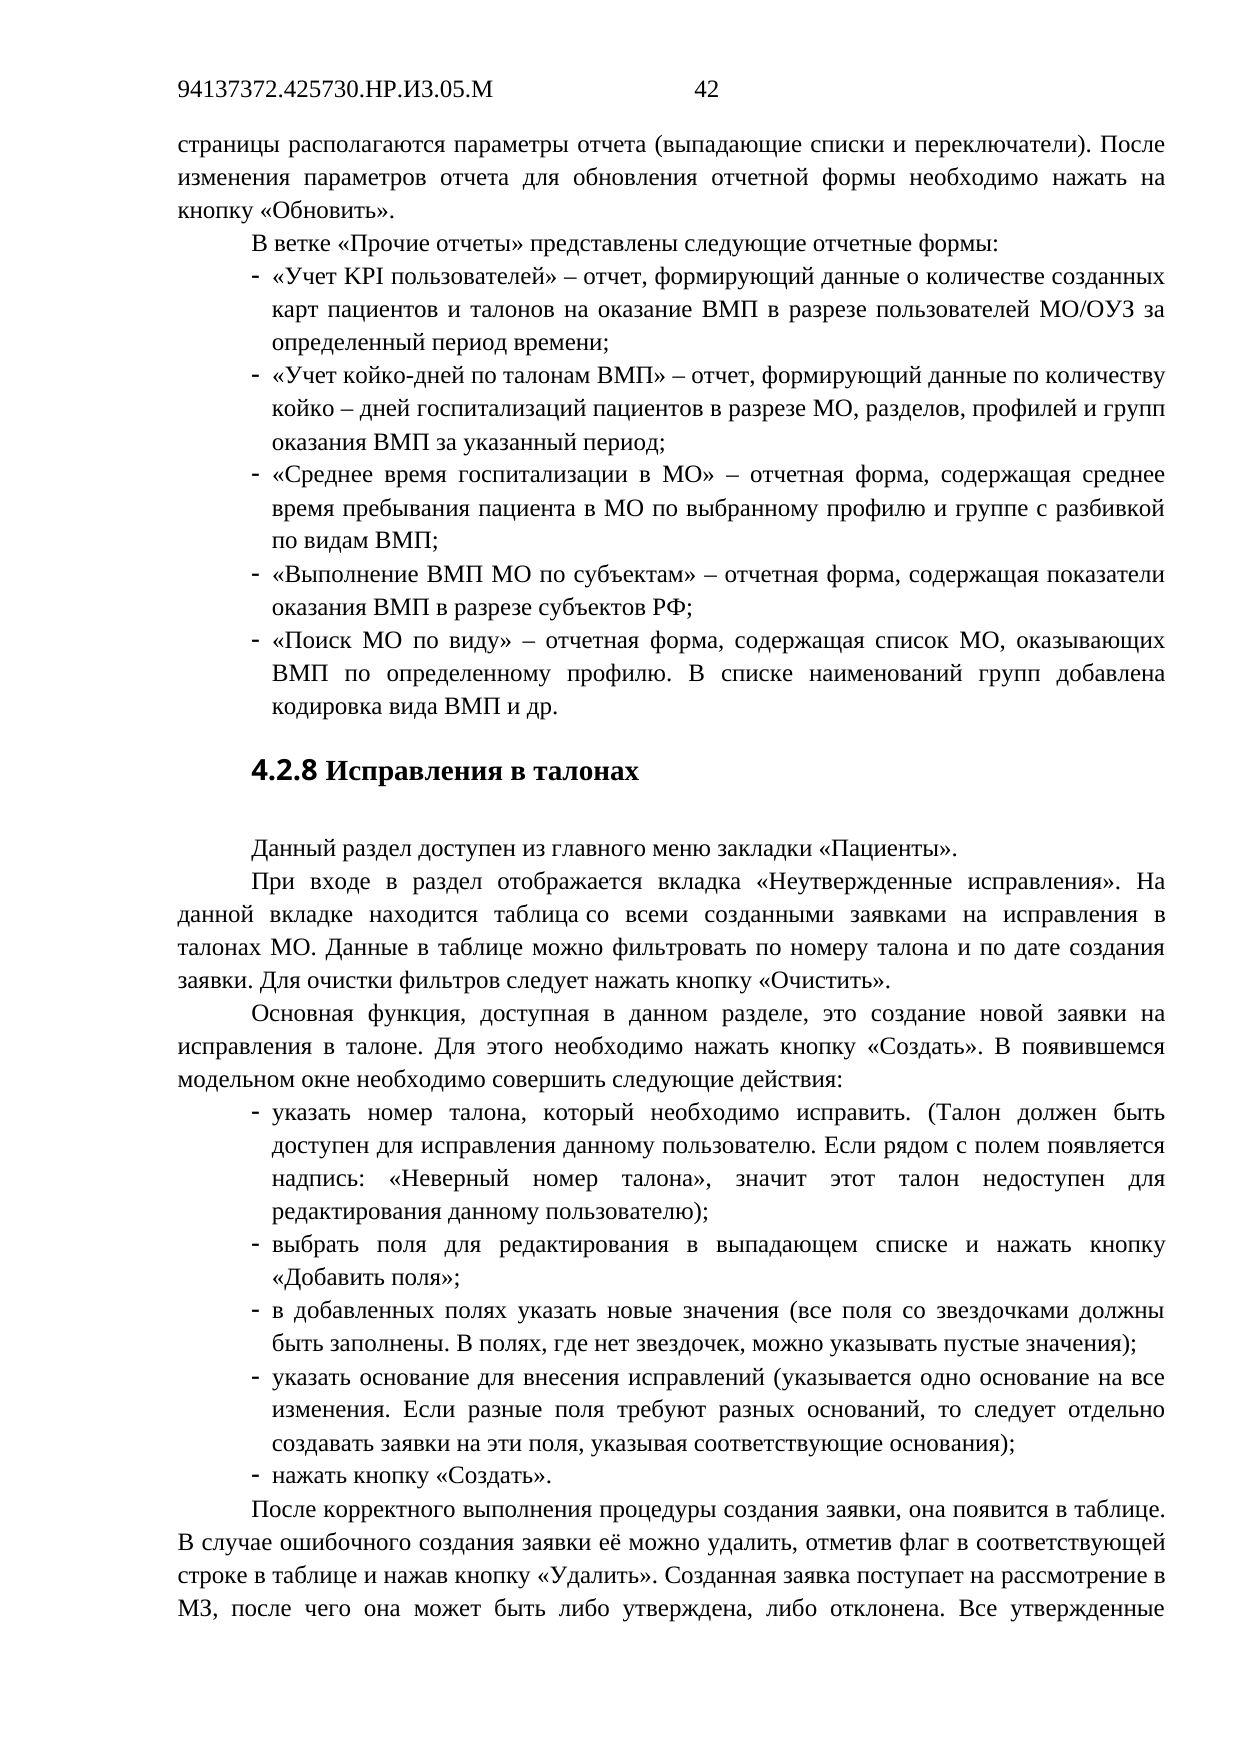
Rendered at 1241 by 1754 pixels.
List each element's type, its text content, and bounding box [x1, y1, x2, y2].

list указать основание для внесения исправлений (указывается одно основание на все изменения. Если разные поля требуют разных оснований, то следует отдельно создавать заявки на эти поля, указывая соответствующие основания); [251, 1362, 1166, 1456]
text При входе в раздел отображается вкладка «Неутвержденные исправления». На данной вкладке находится таблица со всеми созданными заявками на исправления в талонах МО. Данные в таблице можно фильтровать по номеру талона и по дате создания заявки. Для очистки фильтров следует нажать кнопку «Очистить». [177, 866, 1166, 994]
text Данный раздел доступен из главного меню закладки «Пациенты». [177, 833, 1166, 862]
list «Выполнение ВМП МО по субъектам» – отчетная форма, содержащая показатели оказания ВМП в разрезе субъектов РФ; [251, 559, 1166, 620]
list выбрать поля для редактирования в выпадающем списке и нажать кнопку «Добавить поля»; [251, 1229, 1166, 1291]
list «Поиск МО по виду» – отчетная форма, содержащая список МО, оказывающих ВМП по определенному профилю. В списке наименований групп добавлена кодировка вида ВМП и др. [251, 625, 1166, 719]
list «Среднее время госпитализации в МО» – отчетная форма, содержащая среднее время пребывания пациента в МО по выбранному профилю и группе с разбивкой по видам ВМП; [251, 459, 1166, 554]
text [177, 129, 1166, 224]
text В ветке «Прочие отчеты» представлены следующие отчетные формы: [177, 228, 1166, 257]
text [177, 1494, 1166, 1621]
text Основная функция, доступная в данном разделе, это создание новой заявки на исправления в талоне. Для этого необходимо нажать кнопку «Создать». В появившемся модельном окне необходимо совершить следующие действия: [177, 998, 1166, 1093]
list указать номер талона, который необходимо исправить. (Талон должен быть доступен для исправления данному пользователю. Если рядом с полем появляется надпись: «Неверный номер талона», значит этот талон недоступен для редактирования данному пользователю); [251, 1097, 1166, 1225]
subtitle Исправления в талонах [251, 749, 1166, 788]
list в добавленных полях указать новые значения (все поля со звездочками должны быть заполнены. В полях, где нет звездочек, можно указывать пустые значения); [251, 1296, 1166, 1357]
list «Учет койко-дней по талонам ВМП» – отчет, формирующий данные по количеству койко – дней госпитализаций пациентов в разрезе МО, разделов, профилей и групп оказания ВМП за указанный период; [251, 361, 1166, 455]
list «Учет KPI пользователей» – отчет, формирующий данные о количестве созданных карт пациентов и талонов на оказание ВМП в разрезе пользователей МО/ОУЗ за определенный период времени; [251, 261, 1166, 356]
list нажать кнопку «Создать». [251, 1461, 1166, 1489]
